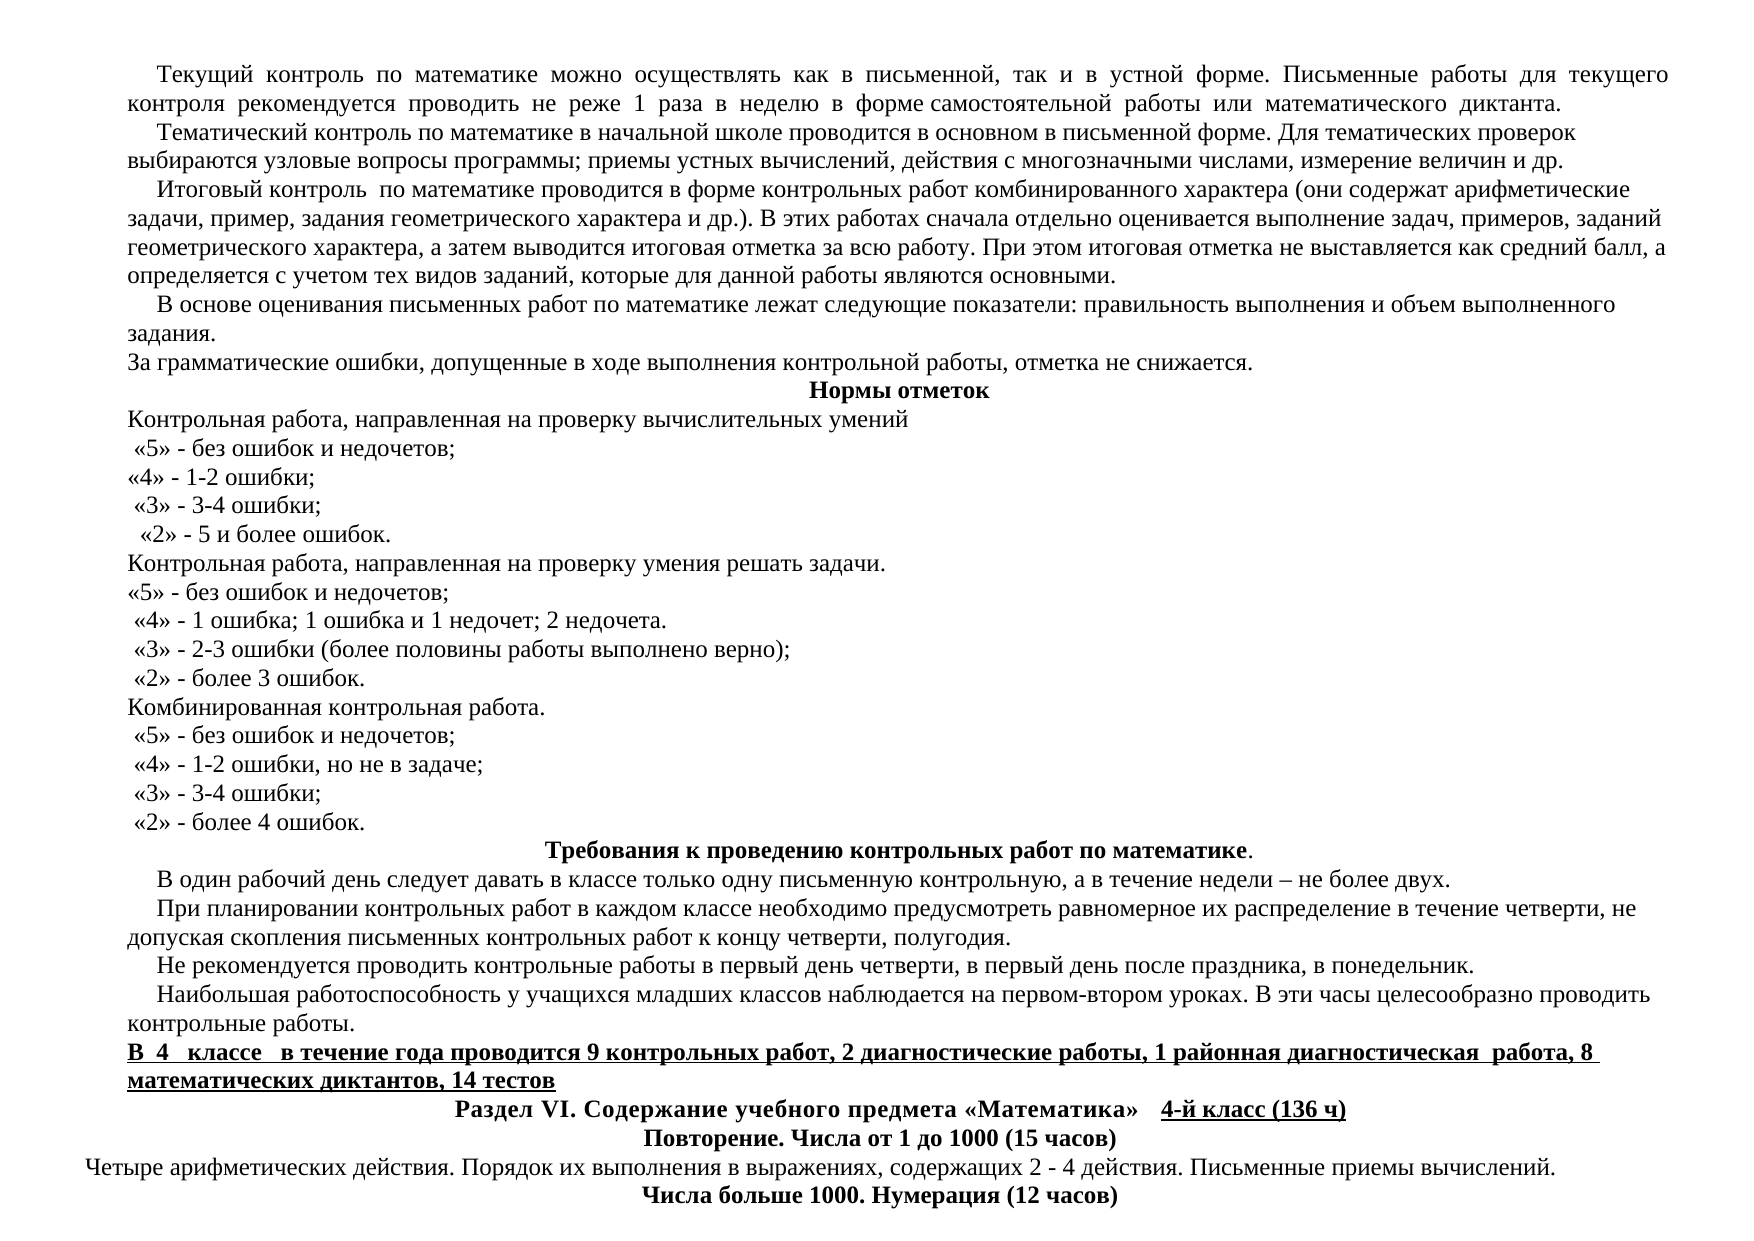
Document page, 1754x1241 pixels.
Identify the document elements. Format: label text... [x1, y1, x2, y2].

text «3» - 3-4 ошибки; [127, 778, 1671, 807]
text Контрольная работа, направленная на проверку умения решать задачи. [127, 548, 1671, 577]
text «4» - 1 ошибка; 1 ошибка и 1 недочет; 2 недочета. [127, 605, 1671, 634]
text Наибольшая работоспособность у учащихся младших классов наблюдается на первом-втором уроках. В эти часы целесообразно проводить контрольные работы. [127, 979, 1671, 1037]
text За грамматические ошибки, допущенные в ходе выполнения контрольной работы, отметка не снижается. [127, 347, 1671, 375]
text «5» - без ошибок и недочетов; [127, 577, 1671, 605]
text «5» - без ошибок и недочетов; [127, 433, 1671, 462]
text «2» - более 3 ошибок. [127, 663, 1671, 692]
text «4» - 1-2 ошибки, но не в задаче; [127, 749, 1671, 778]
text Повторение. Числа от 1 до 1000 (15 часов) [83, 1123, 1671, 1152]
text В один рабочий день следует давать в классе только одну письменную контрольную, а в течение недели – не более двух. [127, 864, 1671, 893]
text Четыре арифметических действия. Порядок их выполнения в выражениях, содержащих 2 - 4 действия. Письменные приемы вычислений. [85, 1152, 1671, 1180]
text «4» - 1-2 ошибки; [127, 462, 1671, 490]
text Комбинированная контрольная работа. [127, 692, 1671, 720]
text Контрольная работа, направленная на проверку вычислительных умений [127, 404, 1671, 433]
text «3» - 3-4 ошибки; [127, 490, 1671, 519]
text В 4 классе в течение года проводится 9 контрольных работ, 2 диагностические работы, 1 районная диагностическая работа, 8 математических диктантов, 14 тестов [127, 1037, 1671, 1094]
text Числа больше 1000. Нумерация (12 часов) [83, 1180, 1671, 1209]
text «2» - 5 и более ошибок. [127, 519, 1671, 548]
text «2» - более 4 ошибок. [127, 807, 1671, 835]
text В основе оценивания письменных работ по математике лежат следующие показатели: правильность выполнения и объем выполненного задания. [127, 289, 1671, 347]
text Не рекомендуется проводить контрольные работы в первый день четверти, в первый день после праздника, в понедельник. [127, 950, 1671, 979]
text Текущий контроль по математике можно осуществлять как в письменной, так и в устной форме. Письменные работы для текущего контроля рекомендуется проводить не реже 1 раза в неделю в форме самостоятельной работы или математического диктанта. [127, 59, 1671, 117]
text Требования к проведению контрольных работ по математике. [127, 835, 1671, 864]
text При планировании контрольных работ в каждом классе необходимо предусмотреть равномерное их распределение в течение четверти, не допуская скопления письменных контрольных работ к концу четверти, полугодия. [127, 893, 1671, 950]
text «5» - без ошибок и недочетов; [127, 720, 1671, 749]
text Итоговый контроль по математике проводится в форме контрольных работ комбинированного характера (они содержат арифметические задачи, пример, задания геометрического характера и др.). В этих работах сначала отдельно оценивается выполнение задач, примеров, заданий геометрического характера, а затем выводится итоговая отметка за всю работу. При этом итоговая отметка не выставляется как средний балл, а определяется с учетом тех видов заданий, которые для данной работы являются основными. [127, 174, 1671, 289]
text Раздел VI. Содержание учебного предмета «Математика» 4-й класс (136 ч) [97, 1094, 1671, 1123]
text Тематический контроль по математике в начальной школе проводится в основном в письменной форме. Для тематических проверок выбираются узловые вопросы программы; приемы устных вычислений, действия с многозначными числами, измерение величин и др. [127, 117, 1671, 174]
text Нормы отметок [127, 375, 1671, 404]
text «3» - 2-3 ошибки (более половины работы выполнено верно); [127, 634, 1671, 663]
